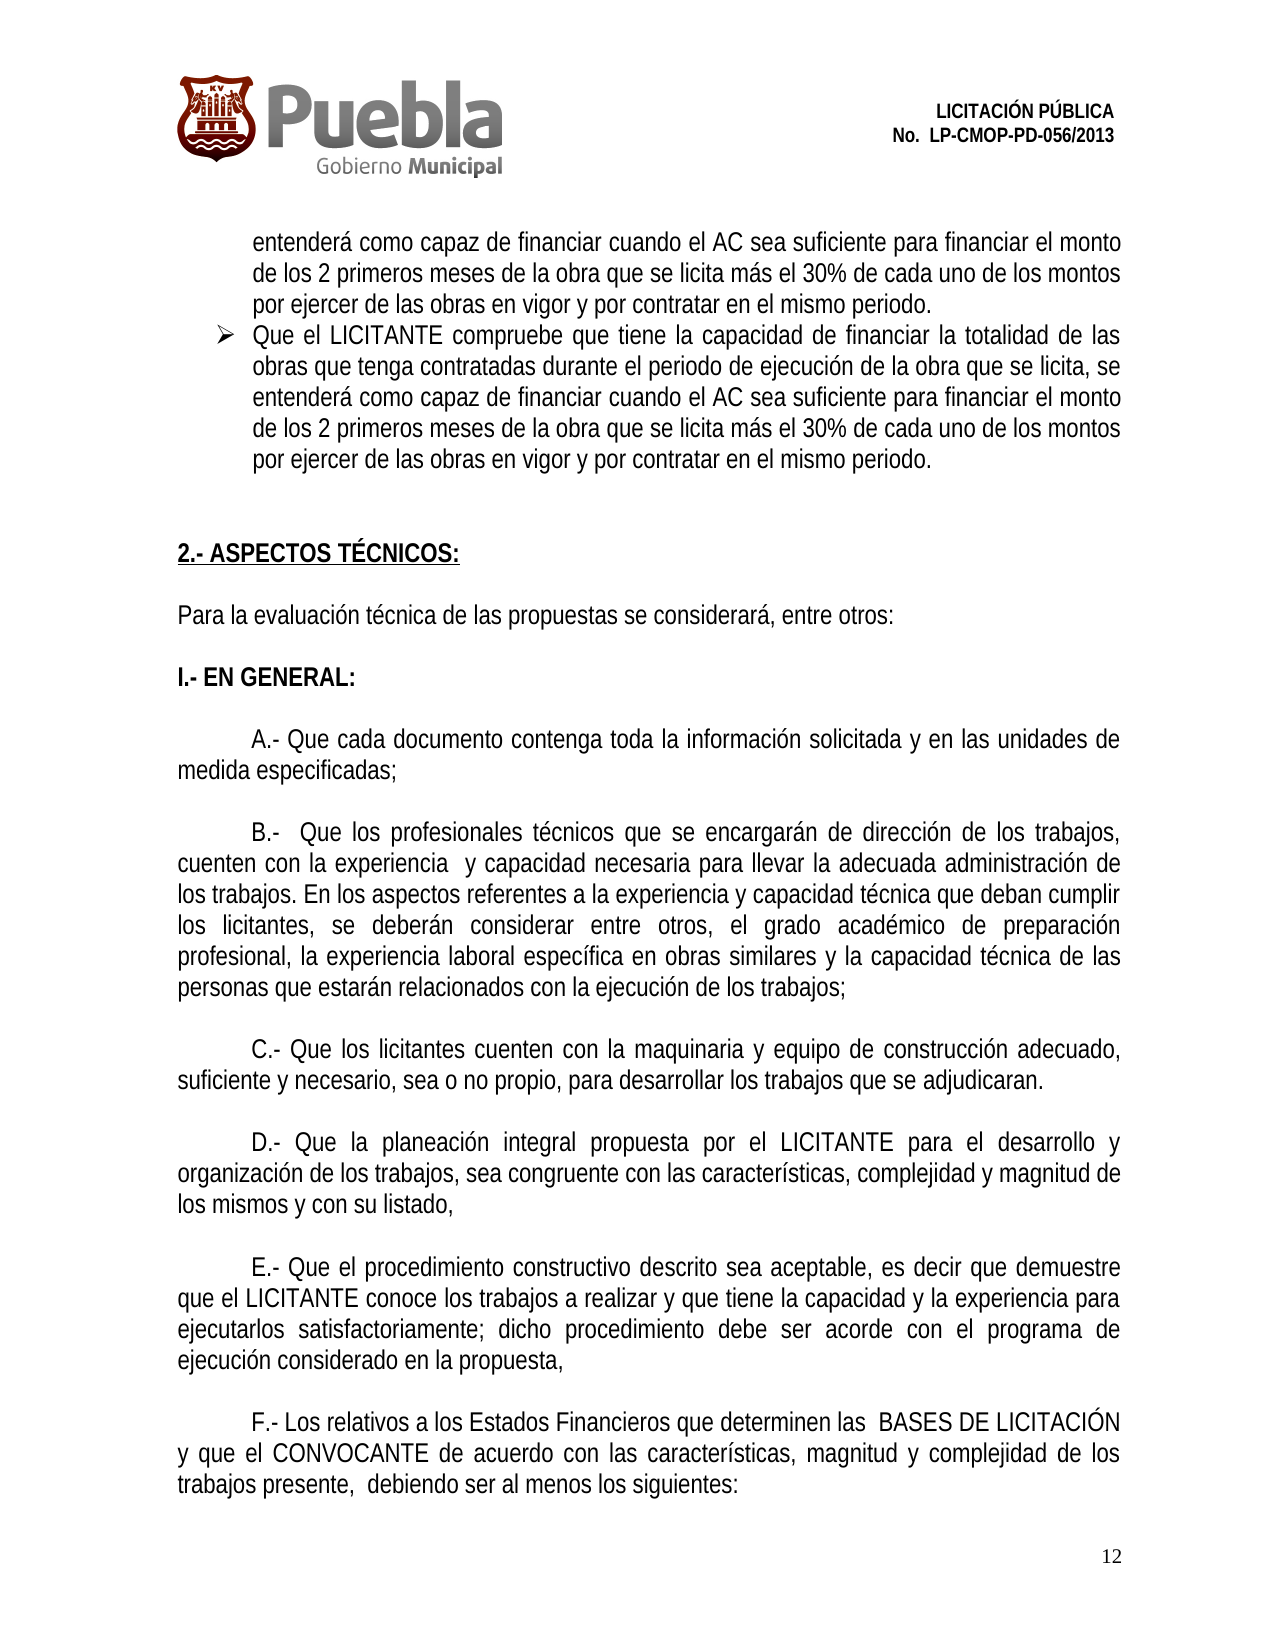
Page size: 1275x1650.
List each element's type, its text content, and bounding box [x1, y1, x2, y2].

text D.- Que la planeación integral propuesta por el LICITANTE para el desarrollo y organización de los trabajos, sea congruente con las características, complejidad y magnitud de los mismos y con su listado, [177, 1127, 1122, 1220]
text C.- Que los licitantes cuenten con la maquinaria y equipo de construcción adecuado, suficiente y necesario, sea o no propio, para desarrollar los trabajos que se adjudicaran. [177, 1033, 1122, 1096]
text A.- Que cada documento contenga toda la información solicitada y en las unidades de medida especificadas; [177, 723, 1122, 785]
text Para la evaluación técnica de las propuestas se considerará, entre otros: [177, 599, 1122, 630]
text I.- EN GENERAL: [177, 661, 1122, 692]
text B.- Que los profesionales técnicos que se encargarán de dirección de los trabajos, cuenten con la experiencia y capacidad necesaria para llevar la adecuada administración de los trabajos. En los aspectos referentes a la experiencia y capacidad técnica que deban cumplir los licitantes, se deberán considerar entre otros, el grado académico de preparación profesional, la experiencia laboral específica en obras similares y la capacidad técnica de las personas que estarán relacionados con la ejecución de los trabajos; [177, 816, 1122, 1002]
text F.- Los relativos a los Estados Financieros que determinen las BASES DE LICITACIÓN y que el CONVOCANTE de acuerdo con las características, magnitud y complejidad de los trabajos presente, debiendo ser al menos los siguientes: [177, 1406, 1122, 1499]
text 2.- ASPECTOS TÉCNICOS: [177, 537, 1122, 568]
text E.- Que el procedimiento constructivo descrito sea aceptable, es decir que demuestre que el LICITANTE conoce los trabajos a realizar y que tiene la capacidad y la experiencia para ejecutarlos satisfactoriamente; dicho procedimiento debe ser acorde con el programa de ejecución considerado en la propuesta, [177, 1251, 1122, 1375]
picture [177, 75, 502, 178]
